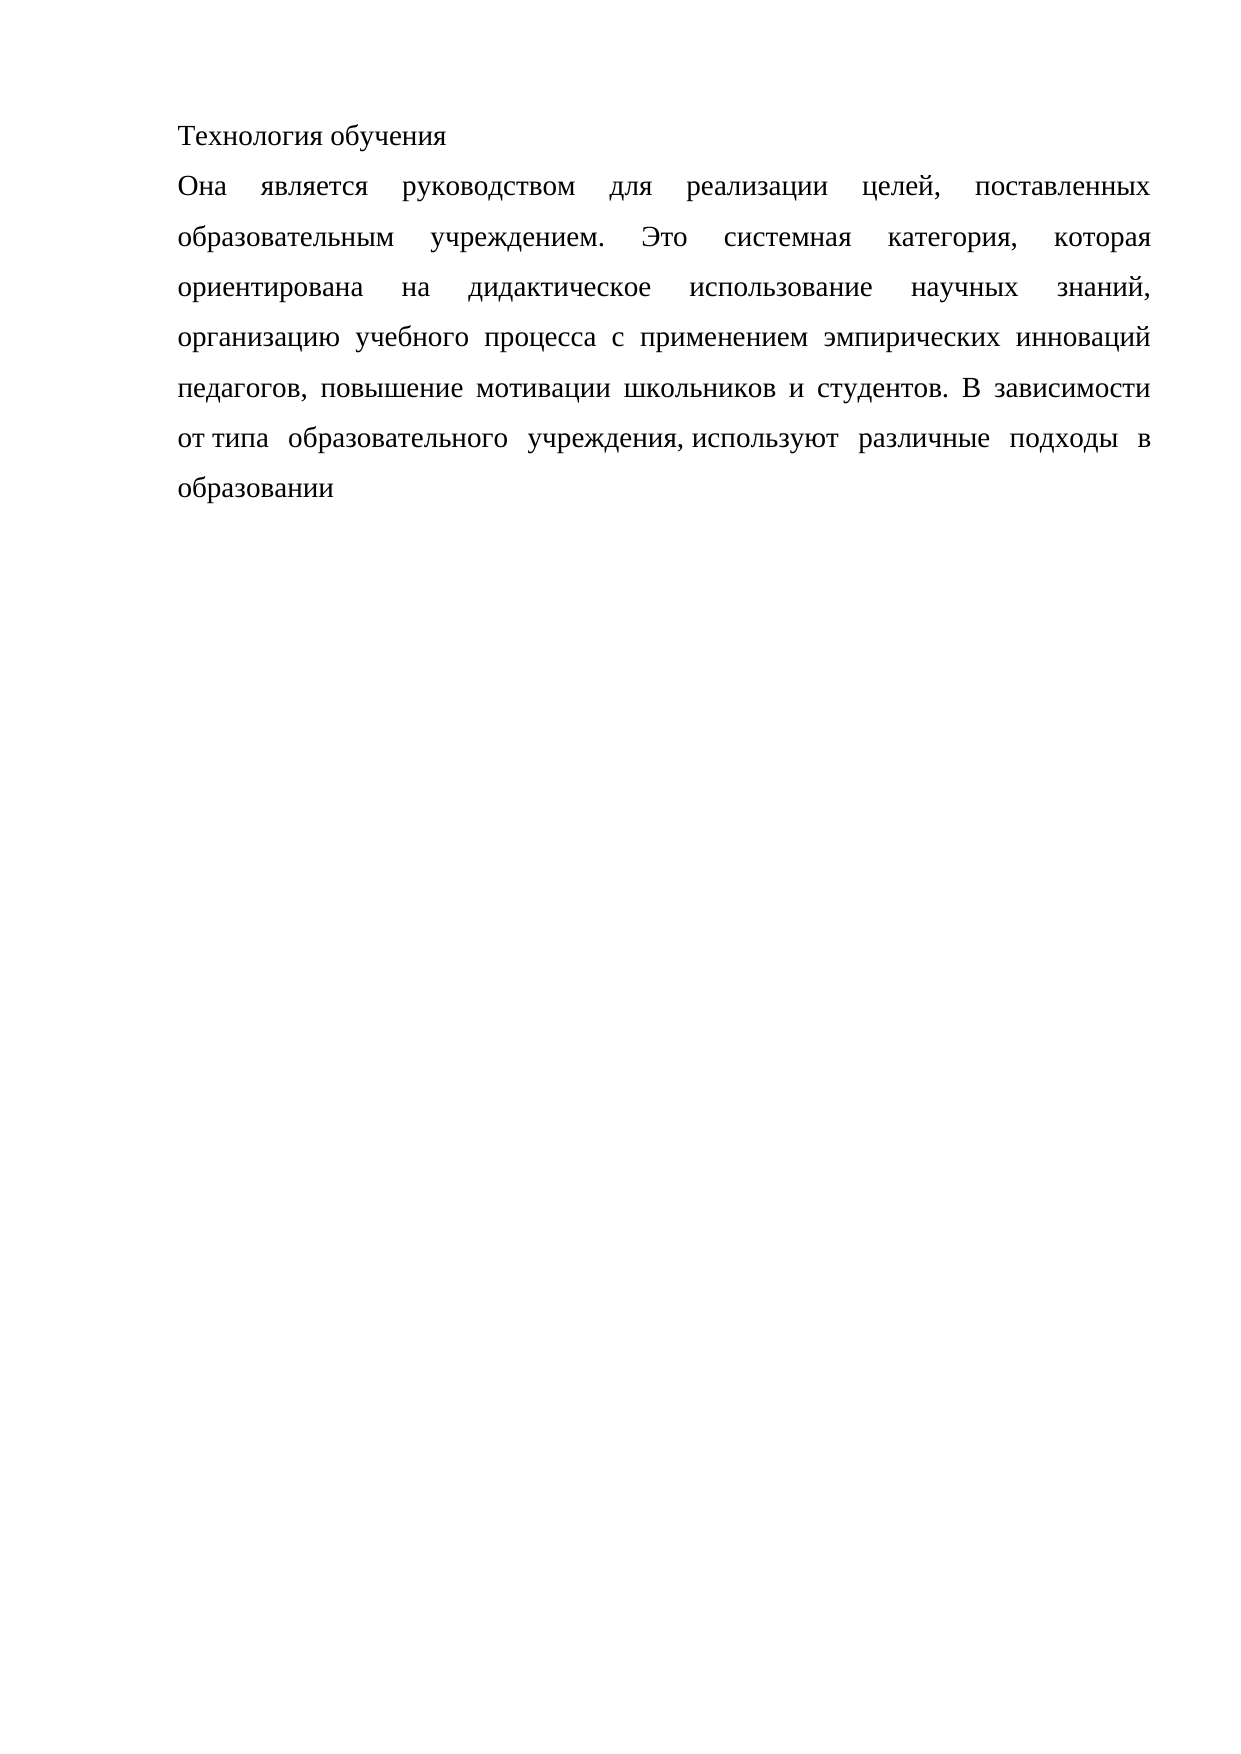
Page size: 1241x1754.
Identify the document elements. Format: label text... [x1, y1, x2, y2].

text Технология обучения [177, 118, 1152, 152]
text Она является руководством для реализации целей, поставленных образовательным учреждением. Это системная категория, которая ориентирована на дидактическое использование научных знаний, организацию учебного процесса с применением эмпирических инноваций педагогов, повышение мотивации школьников и студентов. В зависимости от типа образовательного учреждения, используют различные подходы в образовании [177, 168, 1152, 504]
